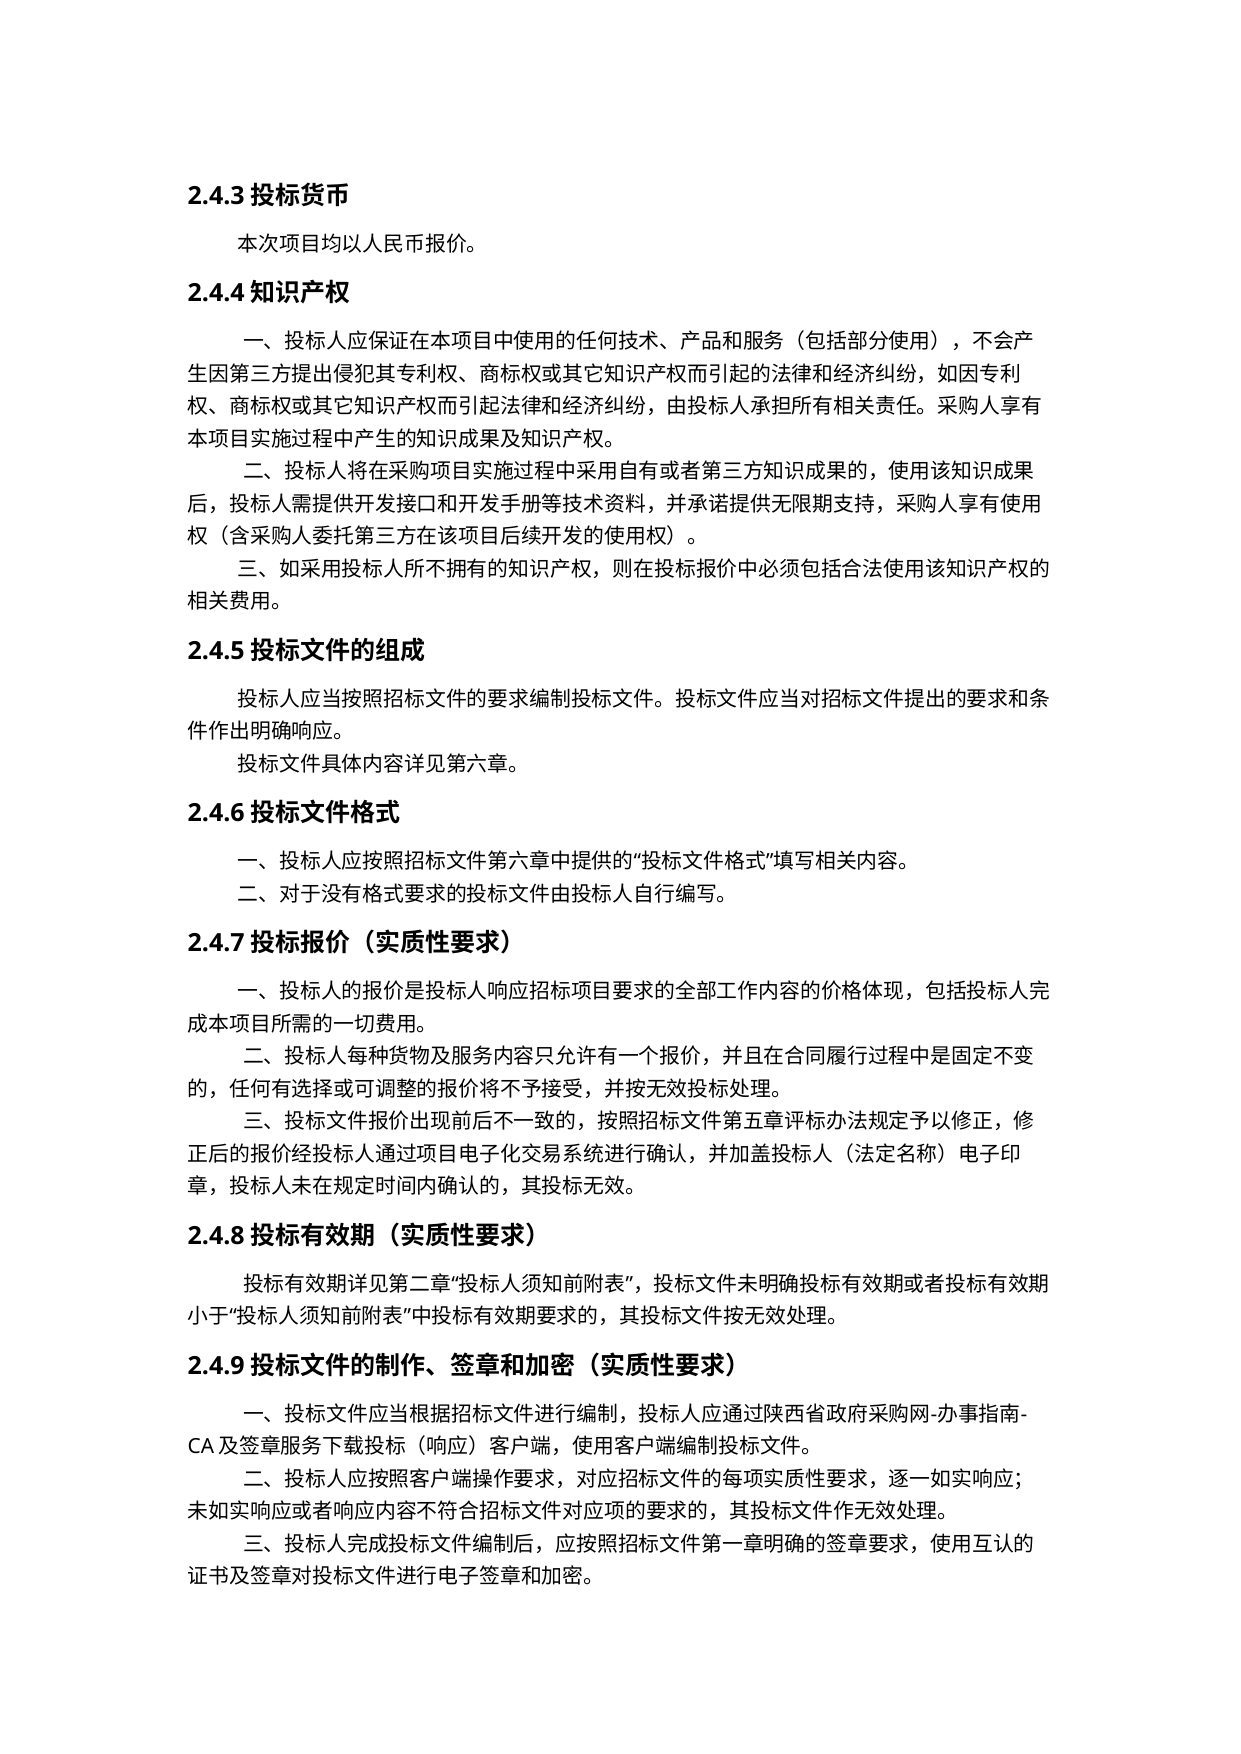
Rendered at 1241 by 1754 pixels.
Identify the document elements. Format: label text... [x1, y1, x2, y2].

text 投标人应当按照招标文件的要求编制投标文件。投标文件应当对招标文件提出的要求和条件作出明确响应。 [187, 682, 1053, 747]
text 一、投标人应保证在本项目中使用的任何技术、产品和服务（包括部分使用），不会产生因第三方提出侵犯其专利权、商标权或其它知识产权而引起的法律和经济纠纷，如因专利权、商标权或其它知识产权而引起法律和经济纠纷，由投标人承担所有相关责任。采购人享有本项目实施过程中产生的知识成果及知识产权。 [187, 324, 1053, 454]
text 三、投标文件报价出现前后不一致的，按照招标文件第五章评标办法规定予以修正，修正后的报价经投标人通过项目电子化交易系统进行确认，并加盖投标人（法定名称）电子印章，投标人未在规定时间内确认的，其投标无效。 [187, 1104, 1053, 1202]
text 二、投标人将在采购项目实施过程中采用自有或者第三方知识成果的，使用该知识成果后，投标人需提供开发接口和开发手册等技术资料，并承诺提供无限期支持，采购人享有使用权（含采购人委托第三方在该项目后续开发的使用权）。 [187, 454, 1053, 552]
text 本次项目均以人民币报价。 [187, 227, 1053, 259]
text 三、如采用投标人所不拥有的知识产权，则在投标报价中必须包括合法使用该知识产权的相关费用。 [187, 552, 1053, 617]
text 投标文件具体内容详见第六章。 [187, 747, 1053, 779]
text 二、投标人每种货物及服务内容只允许有一个报价，并且在合同履行过程中是固定不变的，任何有选择或可调整的报价将不予接受，并按无效投标处理。 [187, 1039, 1053, 1104]
text 2.4.3投标货币 [187, 162, 1053, 227]
text 投标有效期详见第二章“投标人须知前附表”，投标文件未明确投标有效期或者投标有效期小于“投标人须知前附表”中投标有效期要求的，其投标文件按无效处理。 [187, 1267, 1053, 1332]
text 三、投标人完成投标文件编制后，应按照招标文件第一章明确的签章要求，使用互认的证书及签章对投标文件进行电子签章和加密。 [187, 1527, 1053, 1592]
text 2.4.9投标文件的制作、签章和加密（实质性要求） [187, 1332, 1053, 1397]
text 2.4.8投标有效期（实质性要求） [187, 1202, 1053, 1267]
text 一、投标文件应当根据招标文件进行编制，投标人应通过陕西省政府采购网-办事指南-CA及签章服务下载投标（响应）客户端，使用客户端编制投标文件。 [187, 1397, 1053, 1462]
text 2.4.5投标文件的组成 [187, 617, 1053, 682]
text 二、投标人应按照客户端操作要求，对应招标文件的每项实质性要求，逐一如实响应；未如实响应或者响应内容不符合招标文件对应项的要求的，其投标文件作无效处理。 [187, 1462, 1053, 1527]
text 2.4.7投标报价（实质性要求） [187, 909, 1053, 974]
text 2.4.4知识产权 [187, 259, 1053, 324]
text 2.4.6投标文件格式 [187, 779, 1053, 844]
text 一、投标人的报价是投标人响应招标项目要求的全部工作内容的价格体现，包括投标人完成本项目所需的一切费用。 [187, 974, 1053, 1039]
text 一、投标人应按照招标文件第六章中提供的“投标文件格式”填写相关内容。 [187, 844, 1053, 877]
text 二、对于没有格式要求的投标文件由投标人自行编写。 [187, 877, 1053, 909]
